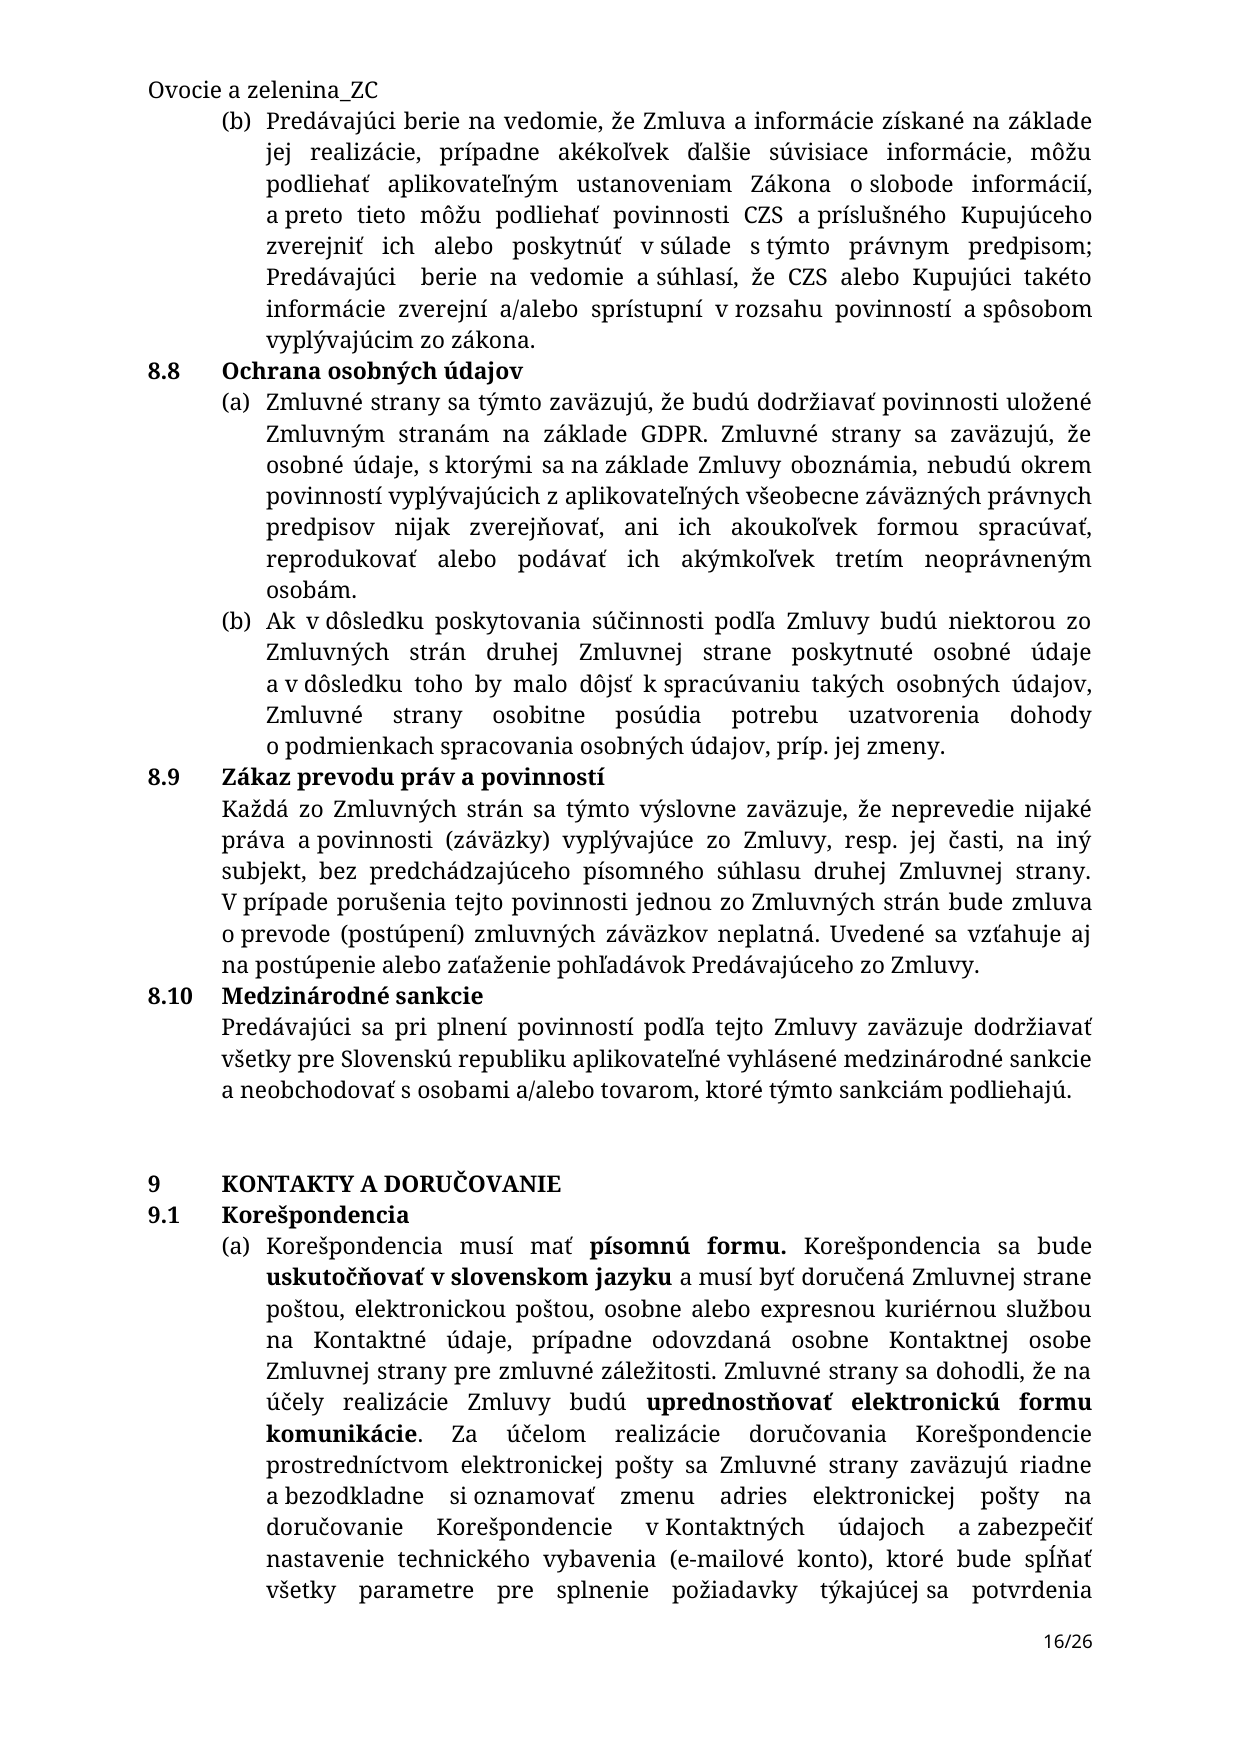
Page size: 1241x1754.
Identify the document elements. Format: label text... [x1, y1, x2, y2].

text 8.9 Zákaz prevodu práv a povinností [148, 761, 1093, 792]
text Každá zo Zmluvných strán sa týmto výslovne zaväzuje, že neprevedie nijaké práva a povinnosti (záväzky) vyplývajúce zo Zmluvy, resp. jej časti, na iný subjekt, bez predchádzajúceho písomného súhlasu druhej Zmluvnej strany. V prípade porušenia tejto povinnosti jednou zo Zmluvných strán bude zmluva o prevode (postúpení) zmluvných záväzkov neplatná. Uvedené sa vzťahuje aj na postúpenie alebo zaťaženie pohľadávok Predávajúceho zo Zmluvy. [221, 792, 1093, 980]
text (b) Predávajúci berie na vedomie, že Zmluva a informácie získané na základe jej realizácie, prípadne akékoľvek ďalšie súvisiace informácie, môžu podliehať aplikovateľným ustanoveniam Zákona o slobode informácií, a preto tieto môžu podliehať povinnosti CZS a príslušného Kupujúceho zverejniť ich alebo poskytnúť v súlade s týmto právnym predpisom; Predávajúci berie na vedomie a súhlasí, že CZS alebo Kupujúci takéto informácie zverejní a/alebo sprístupní v rozsahu povinností a spôsobom vyplývajúcim zo zákona. [221, 105, 1093, 355]
text 8.8 Ochrana osobných údajov [148, 355, 1093, 386]
text 9 kontakty a doručovanie [148, 1167, 1093, 1199]
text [221, 1230, 1093, 1605]
text (b) Ak v dôsledku poskytovania súčinnosti podľa Zmluvy budú niektorou zo Zmluvných strán druhej Zmluvnej strane poskytnuté osobné údaje a v dôsledku toho by malo dôjsť k spracúvaniu takých osobných údajov, Zmluvné strany osobitne posúdia potrebu uzatvorenia dohody o podmienkach spracovania osobných údajov, príp. jej zmeny. [221, 605, 1093, 761]
text 9.1 Korešpondencia [148, 1199, 1093, 1230]
text Predávajúci sa pri plnení povinností podľa tejto Zmluvy zaväzuje dodržiavať všetky pre Slovenskú republiku aplikovateľné vyhlásené medzinárodné sankcie a neobchodovať s osobami a/alebo tovarom, ktoré týmto sankciám podliehajú. [221, 1011, 1093, 1105]
text 8.10 Medzinárodné sankcie [148, 980, 1093, 1011]
text (a) Zmluvné strany sa týmto zaväzujú, že budú dodržiavať povinnosti uložené Zmluvným stranám na základe GDPR. Zmluvné strany sa zaväzujú, že osobné údaje, s ktorými sa na základe Zmluvy oboznámia, nebudú okrem povinností vyplývajúcich z aplikovateľných všeobecne záväzných právnych predpisov nijak zverejňovať, ani ich akoukoľvek formou spracúvať, reprodukovať alebo podávať ich akýmkoľvek tretím neoprávneným osobám. [221, 386, 1093, 605]
